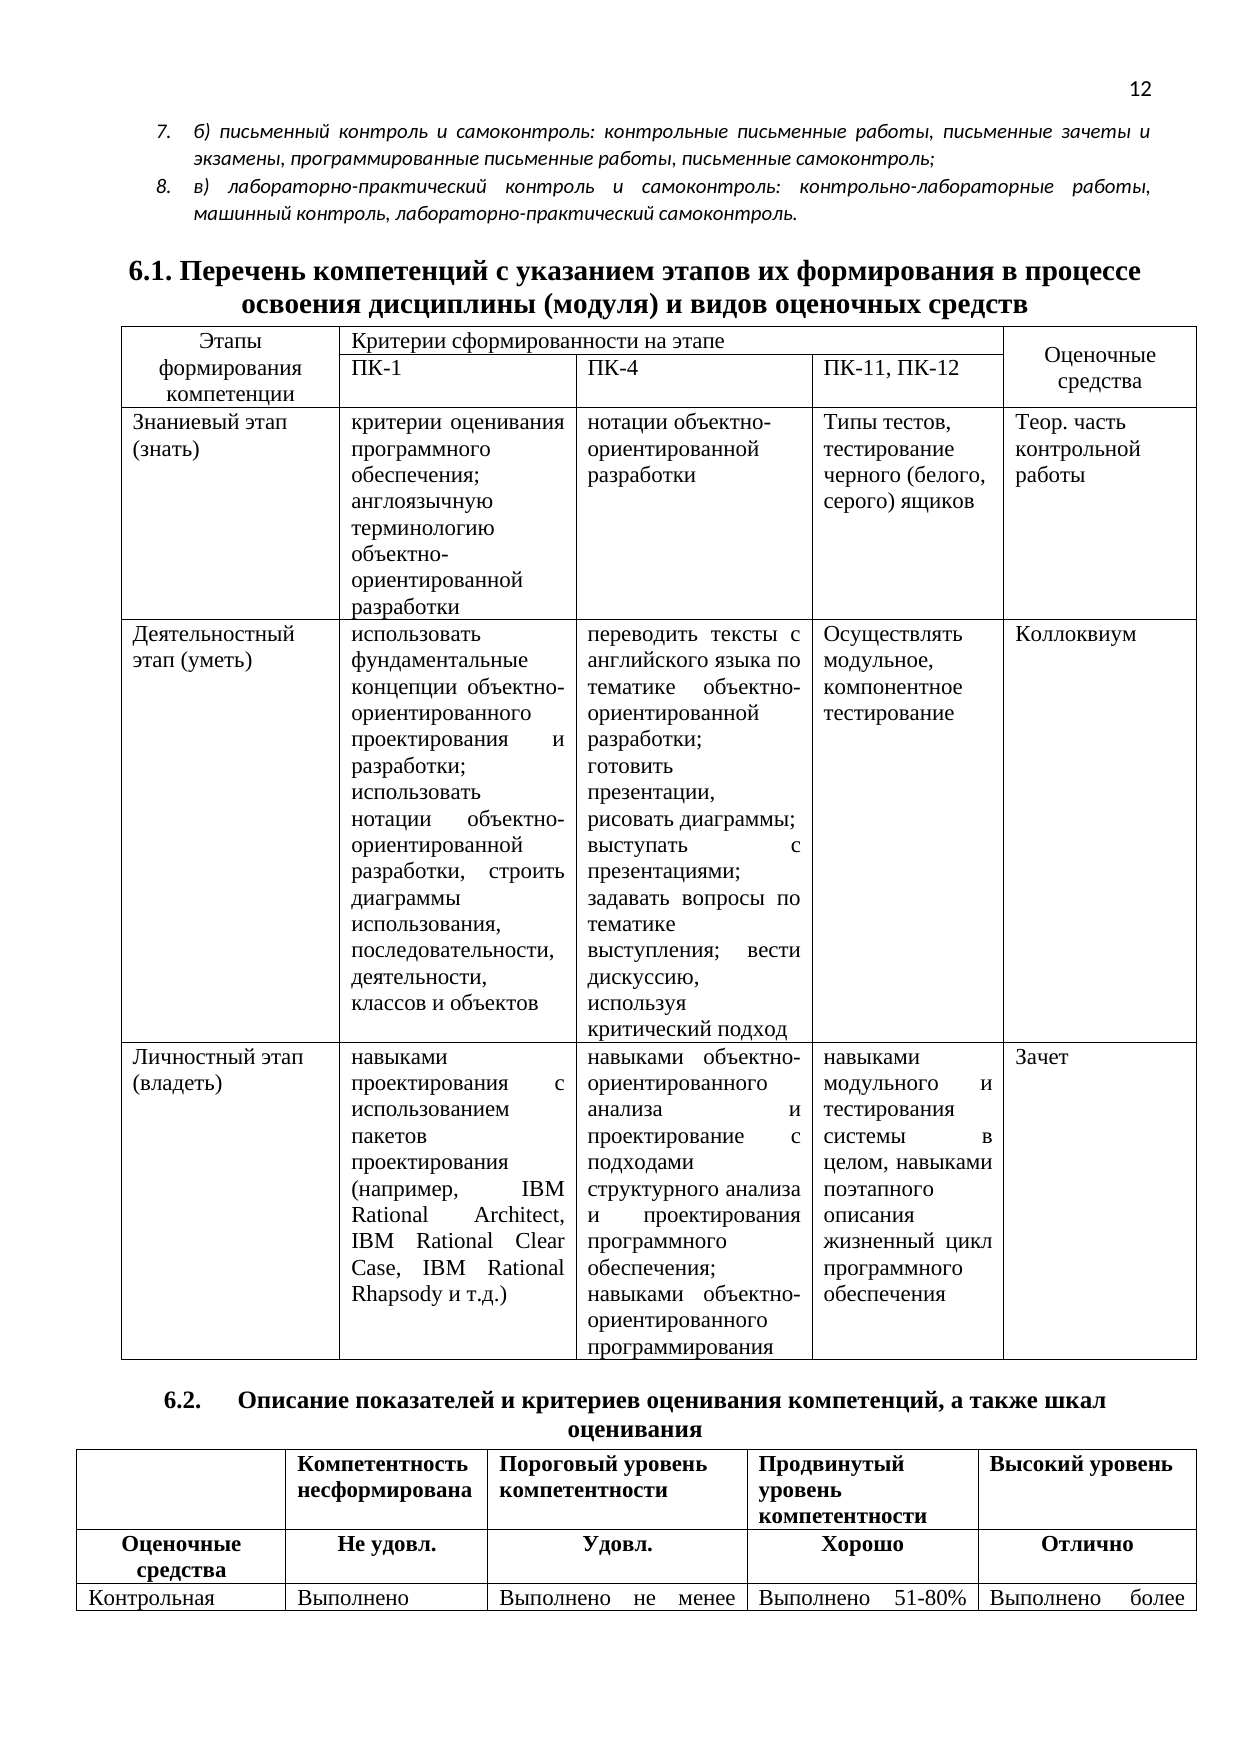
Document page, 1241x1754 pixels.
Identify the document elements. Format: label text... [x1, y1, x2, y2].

table_cell Типы тестов, тестирование черного (белого, серого) ящиков [813, 408, 1003, 619]
table_cell Отлично [979, 1530, 1196, 1583]
table_cell Осуществлять модульное, компонентное тестирование [813, 620, 1003, 1042]
table_header Компетентность несформирована [286, 1450, 487, 1529]
table_cell нотации объектно-ориентированной разработки [577, 408, 812, 619]
list в) лабораторно-практический контроль и самоконтроль: контрольно-лабораторные работы, машинный контроль, лабораторно-практический самоконтроль. [156, 173, 1152, 226]
table_cell Контрольная работа [77, 1584, 285, 1610]
table_cell Зачет [1004, 1043, 1196, 1359]
table_cell Деятельностный этап (уметь) [122, 620, 339, 1042]
table_cell Удовл. [488, 1530, 747, 1583]
list б) письменный контроль и самоконтроль: контрольные письменные работы, письменные зачеты и экзамены, программированные письменные работы, письменные самоконтроль; [156, 118, 1152, 171]
table_cell Коллоквиум [1004, 620, 1196, 1042]
table_cell ПК-1 [340, 355, 576, 407]
table_header Критерии сформированности на этапе [340, 327, 1003, 353]
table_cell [979, 1584, 1196, 1610]
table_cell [286, 1584, 487, 1610]
table_cell Теор. часть контрольной работы [1004, 408, 1196, 619]
table_header Этапы формирования компетенции [122, 327, 339, 407]
table_header Высокий уровень [979, 1450, 1196, 1529]
subtitle Описание показателей и критериев оценивания компетенций, а также шкал оценивания [118, 1385, 1152, 1443]
table_cell ПК-4 [577, 355, 812, 407]
table_cell Хорошо [748, 1530, 978, 1583]
table_cell ПК-11, ПК-12 [813, 355, 1003, 407]
table_cell Оценочные средства [77, 1530, 285, 1583]
table_cell критерии оценивания программного обеспечения; англоязычную терминологию объектно-ориентированной разработки [340, 408, 576, 619]
table_header [77, 1450, 285, 1529]
table_cell навыками модульного и тестирования системы в целом, навыками поэтапного описания жизненный цикл программного обеспечения [813, 1043, 1003, 1359]
table_header Продвинутый уровень компетентности [748, 1450, 978, 1529]
table_cell навыками объектно-ориентированного анализа и проектирование с подходами структурного анализа и проектирования программного обеспечения; навыками объектно-ориентированного программирования [577, 1043, 812, 1359]
table_header Оценочные средства [1004, 327, 1196, 407]
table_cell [488, 1584, 747, 1610]
table_cell Не удовл. [286, 1530, 487, 1583]
table_cell переводить тексты с английского языка по тематике объектно-ориентированной разработки; готовить презентации, рисовать диаграммы; выступать с презентациями; задавать вопросы по тематике выступления; вести дискуссию, используя критический подход [577, 620, 812, 1042]
table_cell Личностный этап (владеть) [122, 1043, 339, 1359]
table_cell навыками проектирования с использованием пакетов проектирования (например, IBM Rational Architect, IBM Rational Clear Case, IBM Rational Rhapsody и т.д.) [340, 1043, 576, 1359]
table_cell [748, 1584, 978, 1610]
subtitle 6.1. Перечень компетенций с указанием этапов их формирования в процессе освоения дисциплины (модуля) и видов оценочных средств [118, 253, 1152, 320]
table_header Пороговый уровень компетентности [488, 1450, 747, 1529]
table_cell использовать фундаментальные концепции объектно-ориентированного проектирования и разработки; использовать нотации объектно-ориентированной разработки, строить диаграммы использования, последовательности, деятельности, классов и объектов [340, 620, 576, 1042]
table_cell Знаниевый этап (знать) [122, 408, 339, 619]
